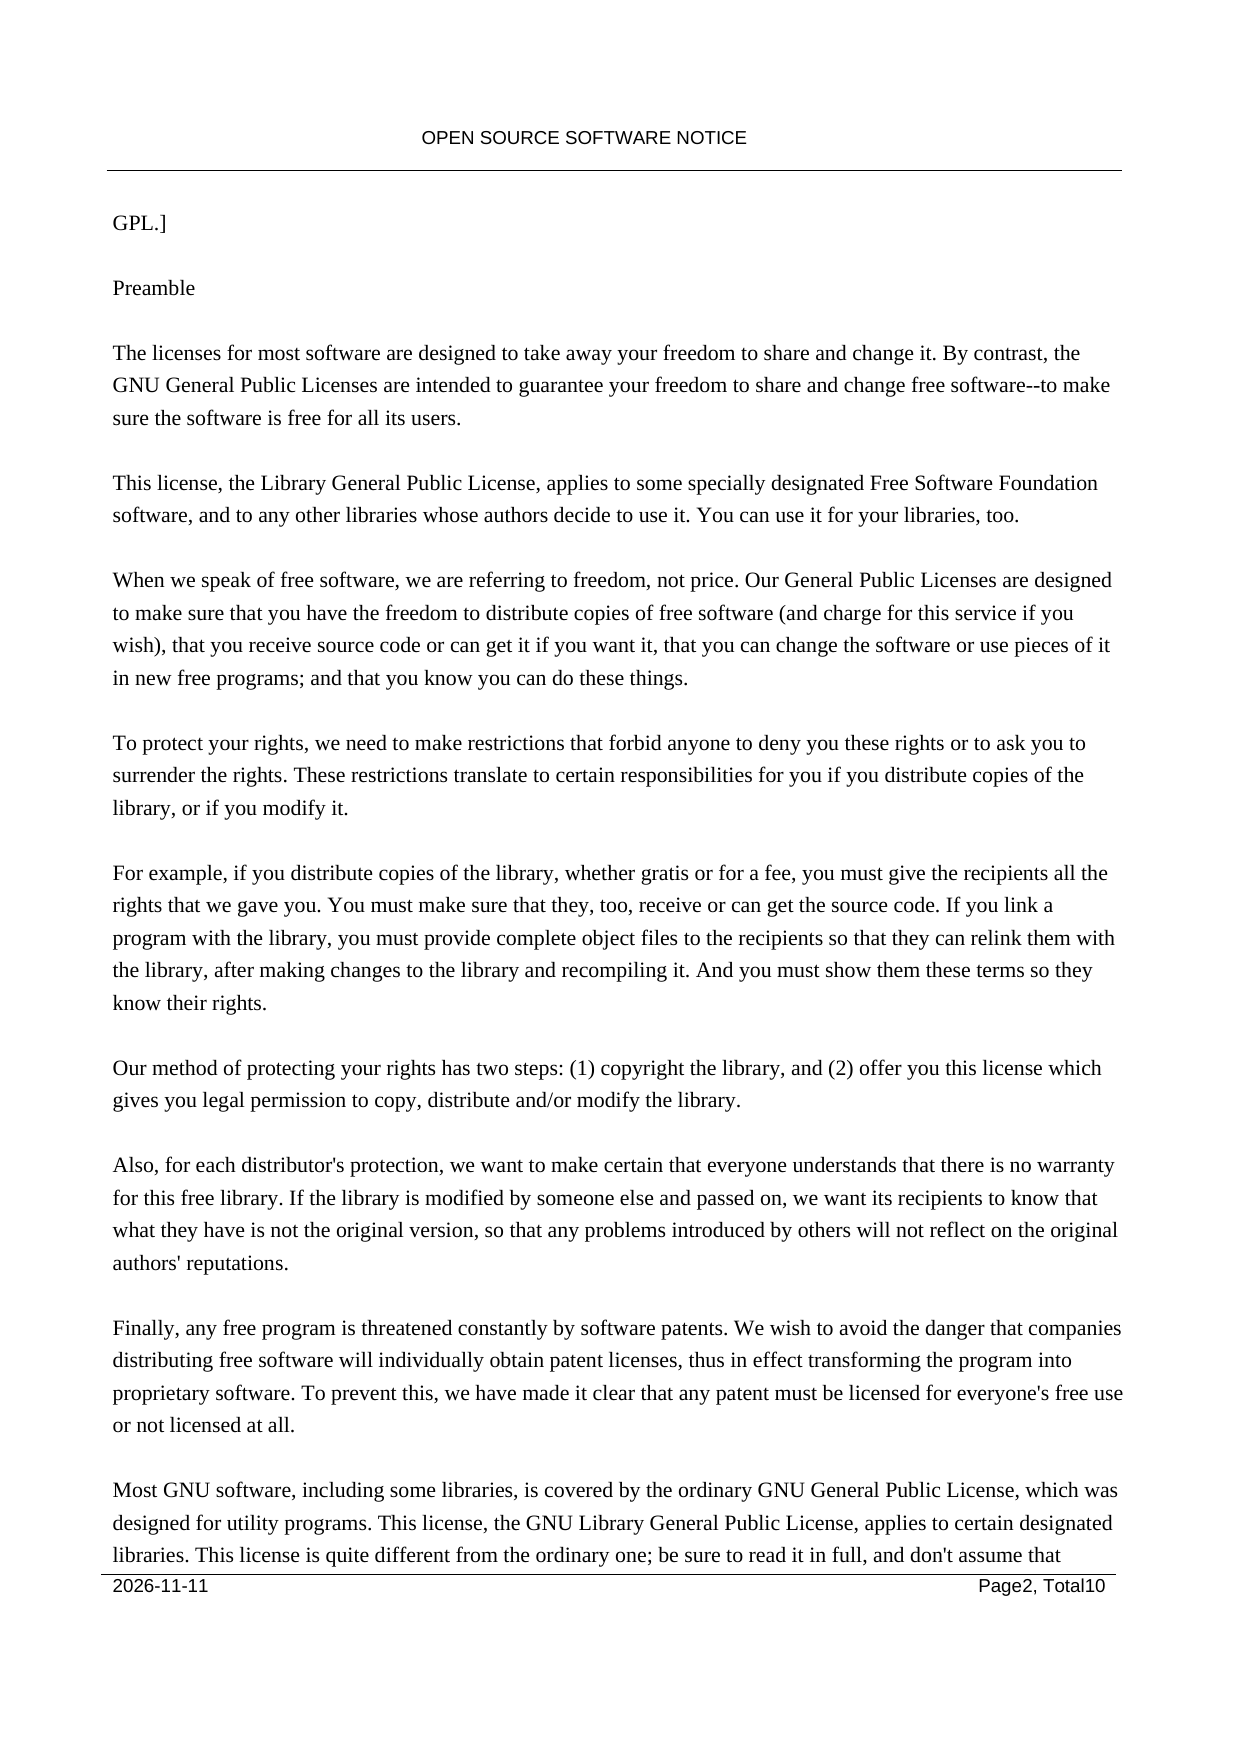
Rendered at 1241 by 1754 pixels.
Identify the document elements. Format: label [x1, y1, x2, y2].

text [112, 206, 1128, 1571]
